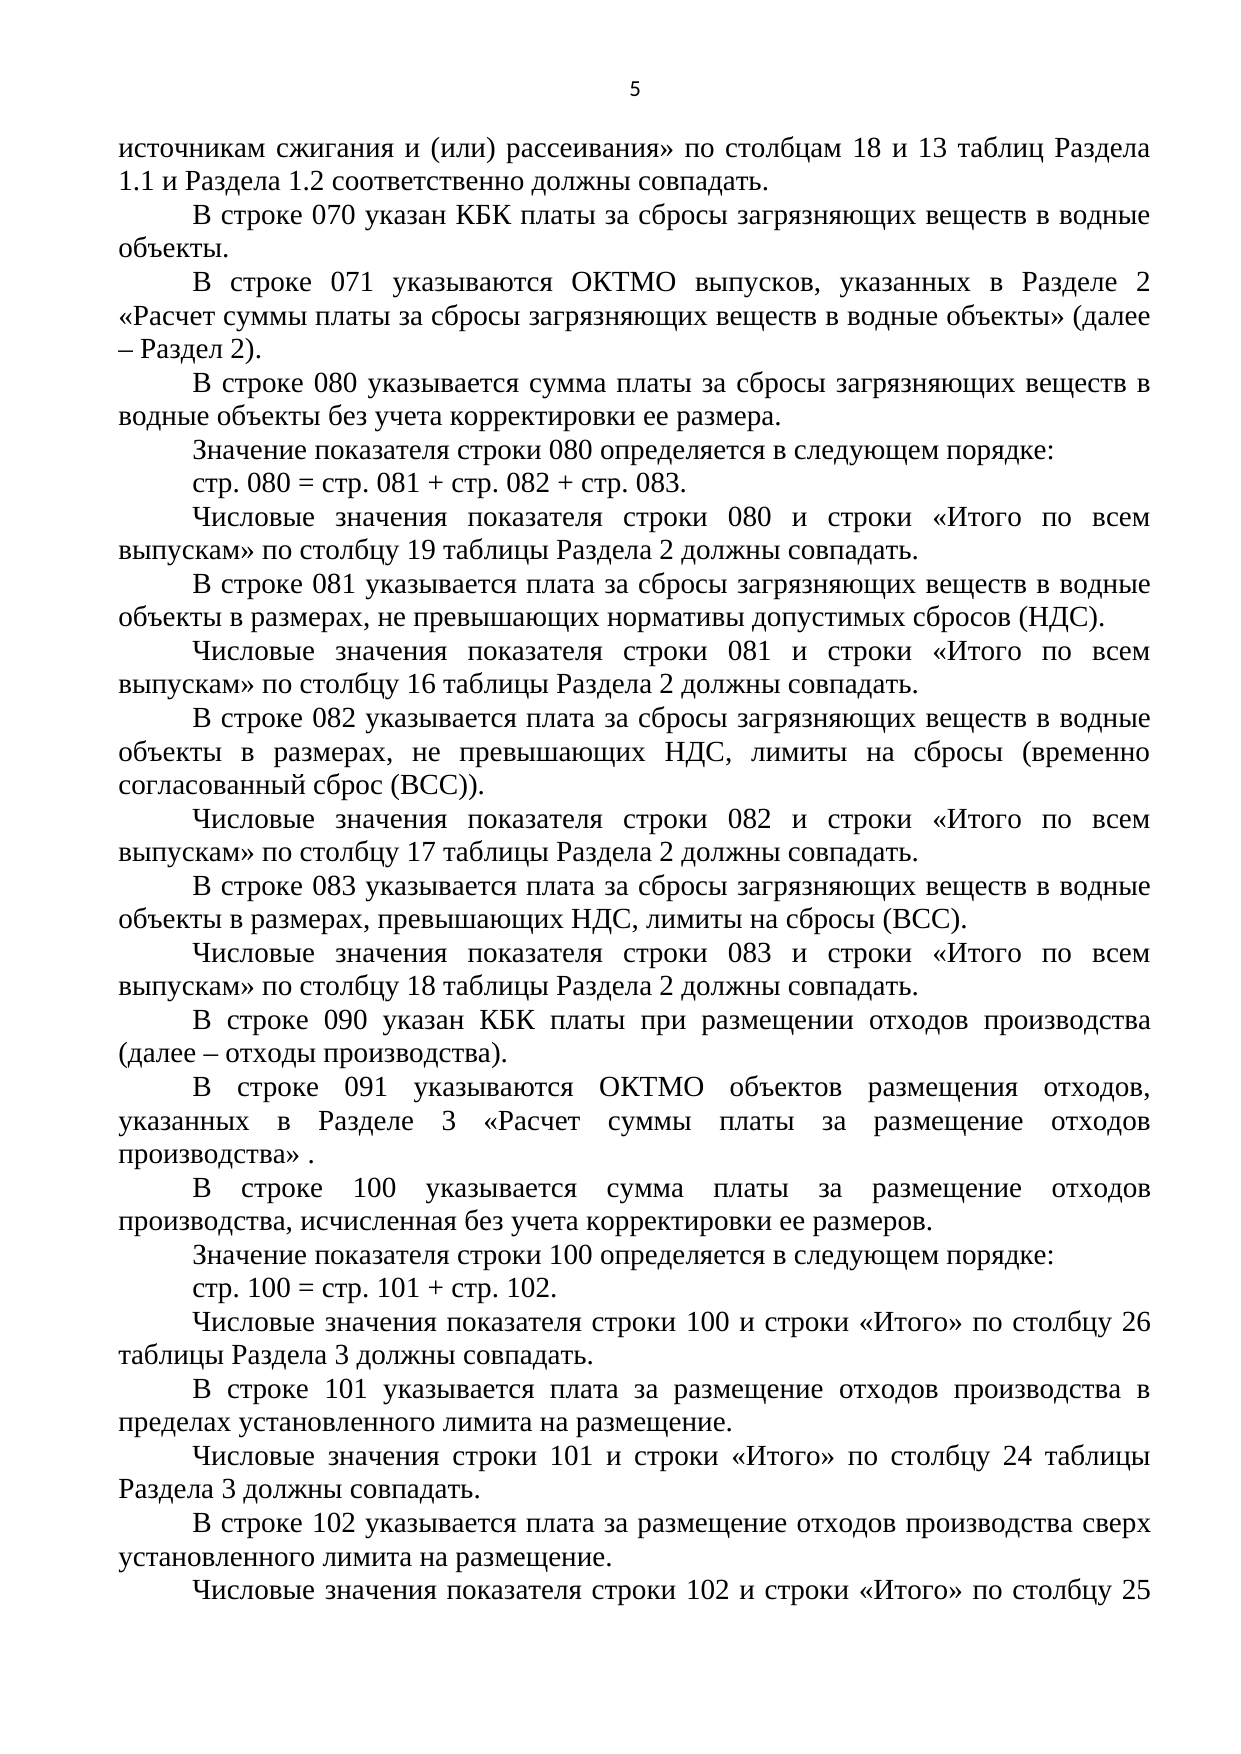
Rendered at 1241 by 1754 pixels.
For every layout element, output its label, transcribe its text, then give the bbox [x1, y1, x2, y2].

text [118, 130, 1152, 197]
text В строке 081 указывается плата за сбросы загрязняющих веществ в водные объекты в размерах, не превышающих нормативы допустимых сбросов (НДС). [118, 566, 1152, 633]
text В строке 102 указывается плата за размещение отходов производства сверх установленного лимита на размещение. [118, 1505, 1152, 1572]
text Значение показателя строки 100 определяется в следующем порядке: [118, 1237, 1152, 1270]
text В строке 071 указываются ОКТМО выпусков, указанных в Разделе 2 «Расчет суммы платы за сбросы загрязняющих веществ в водные объекты» (далее – Раздел 2). [118, 264, 1152, 365]
text В строке 100 указывается сумма платы за размещение отходов производства, исчисленная без учета корректировки ее размеров. [118, 1170, 1152, 1237]
text В строке 101 указывается плата за размещение отходов производства в пределах установленного лимита на размещение. [118, 1371, 1152, 1438]
text В строке 082 указывается плата за сбросы загрязняющих веществ в водные объекты в размерах, не превышающих НДС, лимиты на сбросы (временно согласованный сброс (ВСС)). [118, 700, 1152, 801]
text Числовые значения показателя строки 100 и строки «Итого» по столбцу 26 таблицы Раздела 3 должны совпадать. [118, 1304, 1152, 1371]
text В строке 090 указан КБК платы при размещении отходов производства (далее – отходы производства). [118, 1002, 1152, 1069]
text Значение показателя строки 080 определяется в следующем порядке: [118, 432, 1152, 465]
text Числовые значения показателя строки 083 и строки «Итого по всем выпускам» по столбцу 18 таблицы Раздела 2 должны совпадать. [118, 935, 1152, 1002]
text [118, 1572, 1152, 1606]
text В строке 070 указан КБК платы за сбросы загрязняющих веществ в водные объекты. [118, 197, 1152, 264]
text В строке 091 указываются ОКТМО объектов размещения отходов, указанных в Разделе 3 «Расчет суммы платы за размещение отходов производства» . [118, 1069, 1152, 1170]
text стр. 100 = стр. 101 + стр. 102. [118, 1270, 1152, 1304]
text В строке 083 указывается плата за сбросы загрязняющих веществ в водные объекты в размерах, превышающих НДС, лимиты на сбросы (ВСС). [118, 868, 1152, 935]
text стр. 080 = стр. 081 + стр. 082 + стр. 083. [118, 465, 1152, 499]
text Числовые значения показателя строки 081 и строки «Итого по всем выпускам» по столбцу 16 таблицы Раздела 2 должны совпадать. [118, 633, 1152, 700]
text В строке 080 указывается сумма платы за сбросы загрязняющих веществ в водные объекты без учета корректировки ее размера. [118, 365, 1152, 432]
text Числовые значения строки 101 и строки «Итого» по столбцу 24 таблицы Раздела 3 должны совпадать. [118, 1438, 1152, 1505]
text Числовые значения показателя строки 080 и строки «Итого по всем выпускам» по столбцу 19 таблицы Раздела 2 должны совпадать. [118, 499, 1152, 566]
text Числовые значения показателя строки 082 и строки «Итого по всем выпускам» по столбцу 17 таблицы Раздела 2 должны совпадать. [118, 801, 1152, 868]
